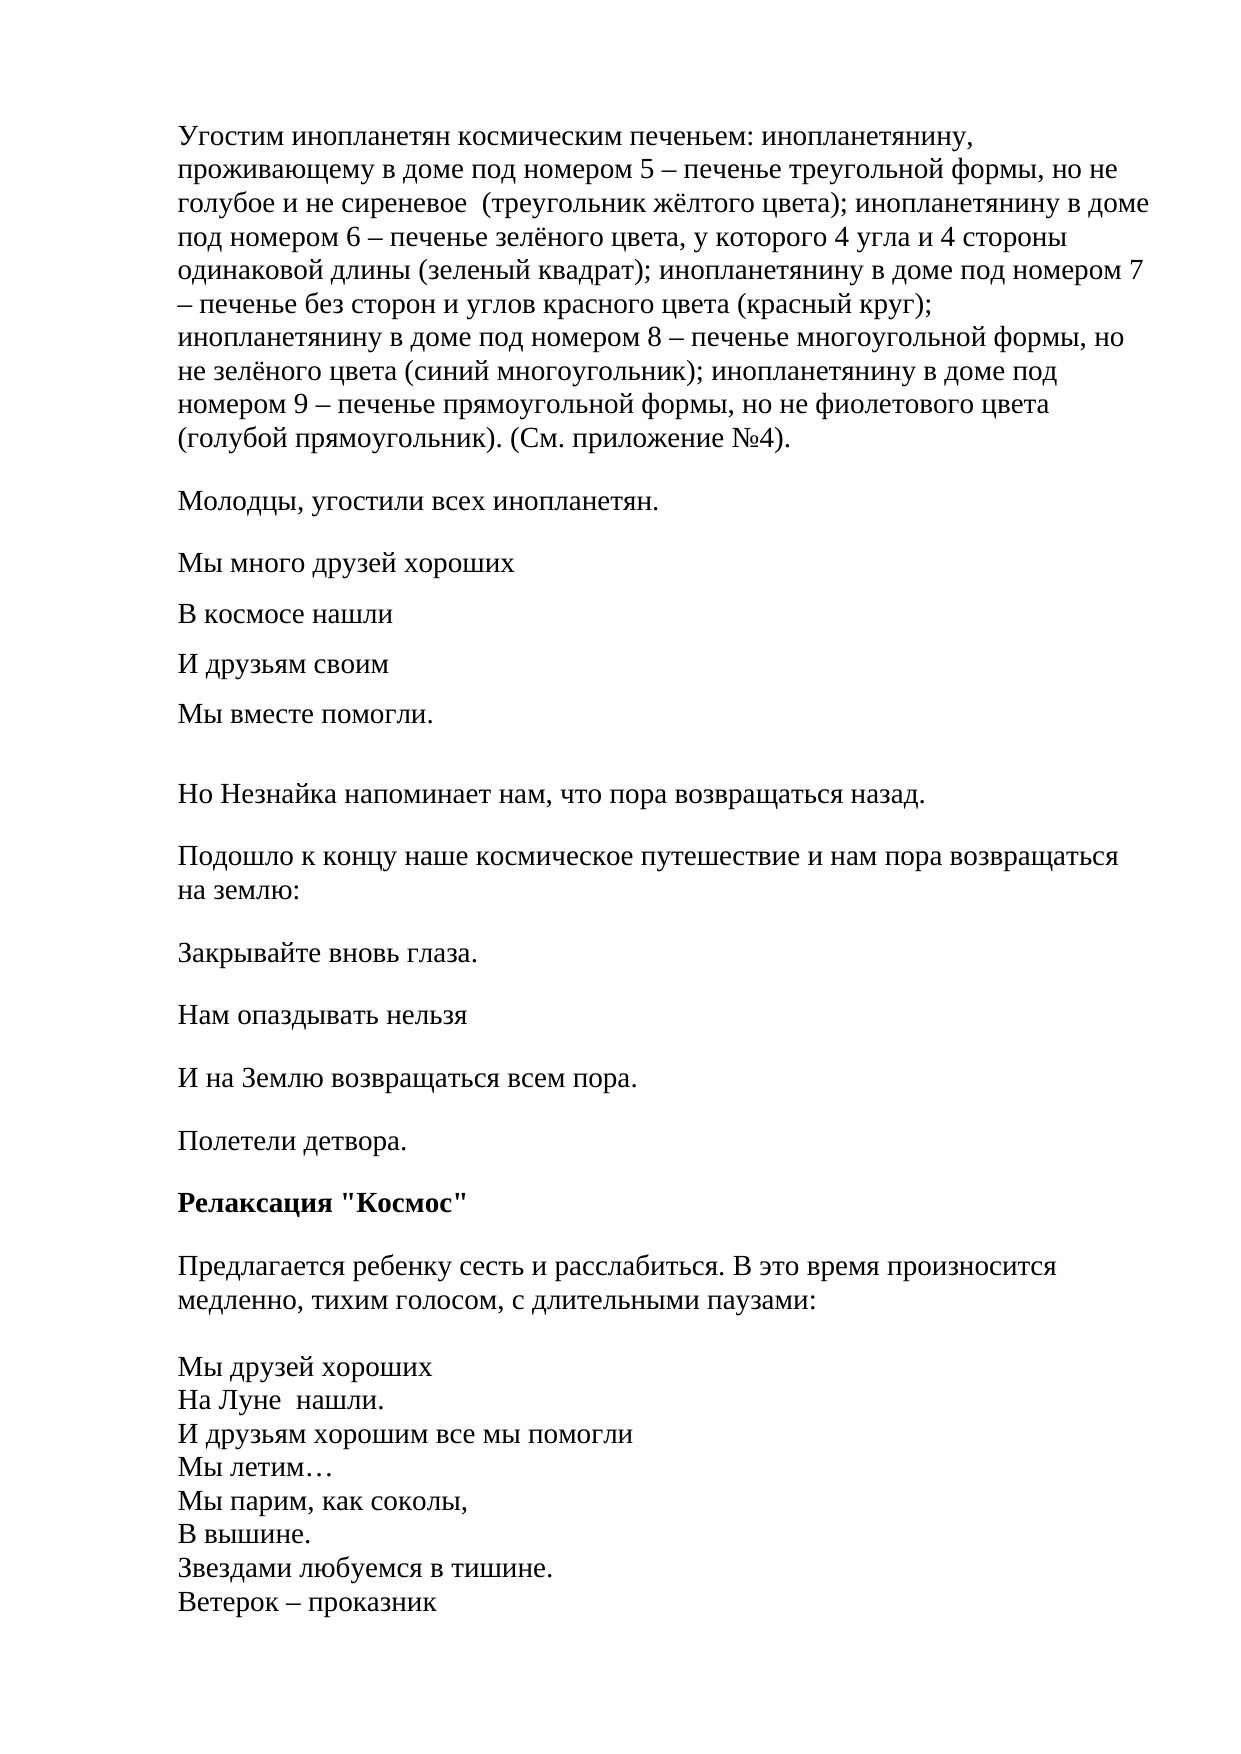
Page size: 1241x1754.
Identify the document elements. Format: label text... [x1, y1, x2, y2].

text Но Незнайка напоминает нам, что пора возвращаться назад. [177, 776, 1152, 809]
text Мы много друзей хороших В космосе нашли И друзьям своим Мы вместе помогли. [177, 545, 1152, 730]
text Релаксация "Космос" [177, 1186, 1152, 1219]
text Нам опаздывать нельзя [177, 997, 1152, 1031]
text Молодцы, угостили всех инопланетян. [177, 483, 1152, 516]
text Подошло к концу наше космическое путешествие и нам пора возвращаться на землю: [177, 838, 1152, 906]
text И на Землю возвращаться всем пора. [177, 1060, 1152, 1094]
text Угостим инопланетян космическим печеньем: инопланетянину, проживающему в доме под номером 5 – печенье треугольной формы, но не голубое и не сиреневое (треугольник жёлтого цвета); инопланетянину в доме под номером 6 – печенье зелёного цвета, у которого 4 угла и 4 стороны одинаковой длины (зеленый квадрат); инопланетянину в доме под номером 7 – печенье без сторон и углов красного цвета (красный круг); инопланетянину в доме под номером 8 – печенье многоугольной формы, но не зелёного цвета (синий многоугольник); инопланетянину в доме под номером 9 – печенье прямоугольной формы, но не фиолетового цвета (голубой прямоугольник). (См. приложение №4). [177, 118, 1152, 453]
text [177, 1248, 1152, 1617]
text Полетели детвора. [177, 1123, 1152, 1156]
text Закрывайте вновь глаза. [177, 935, 1152, 968]
